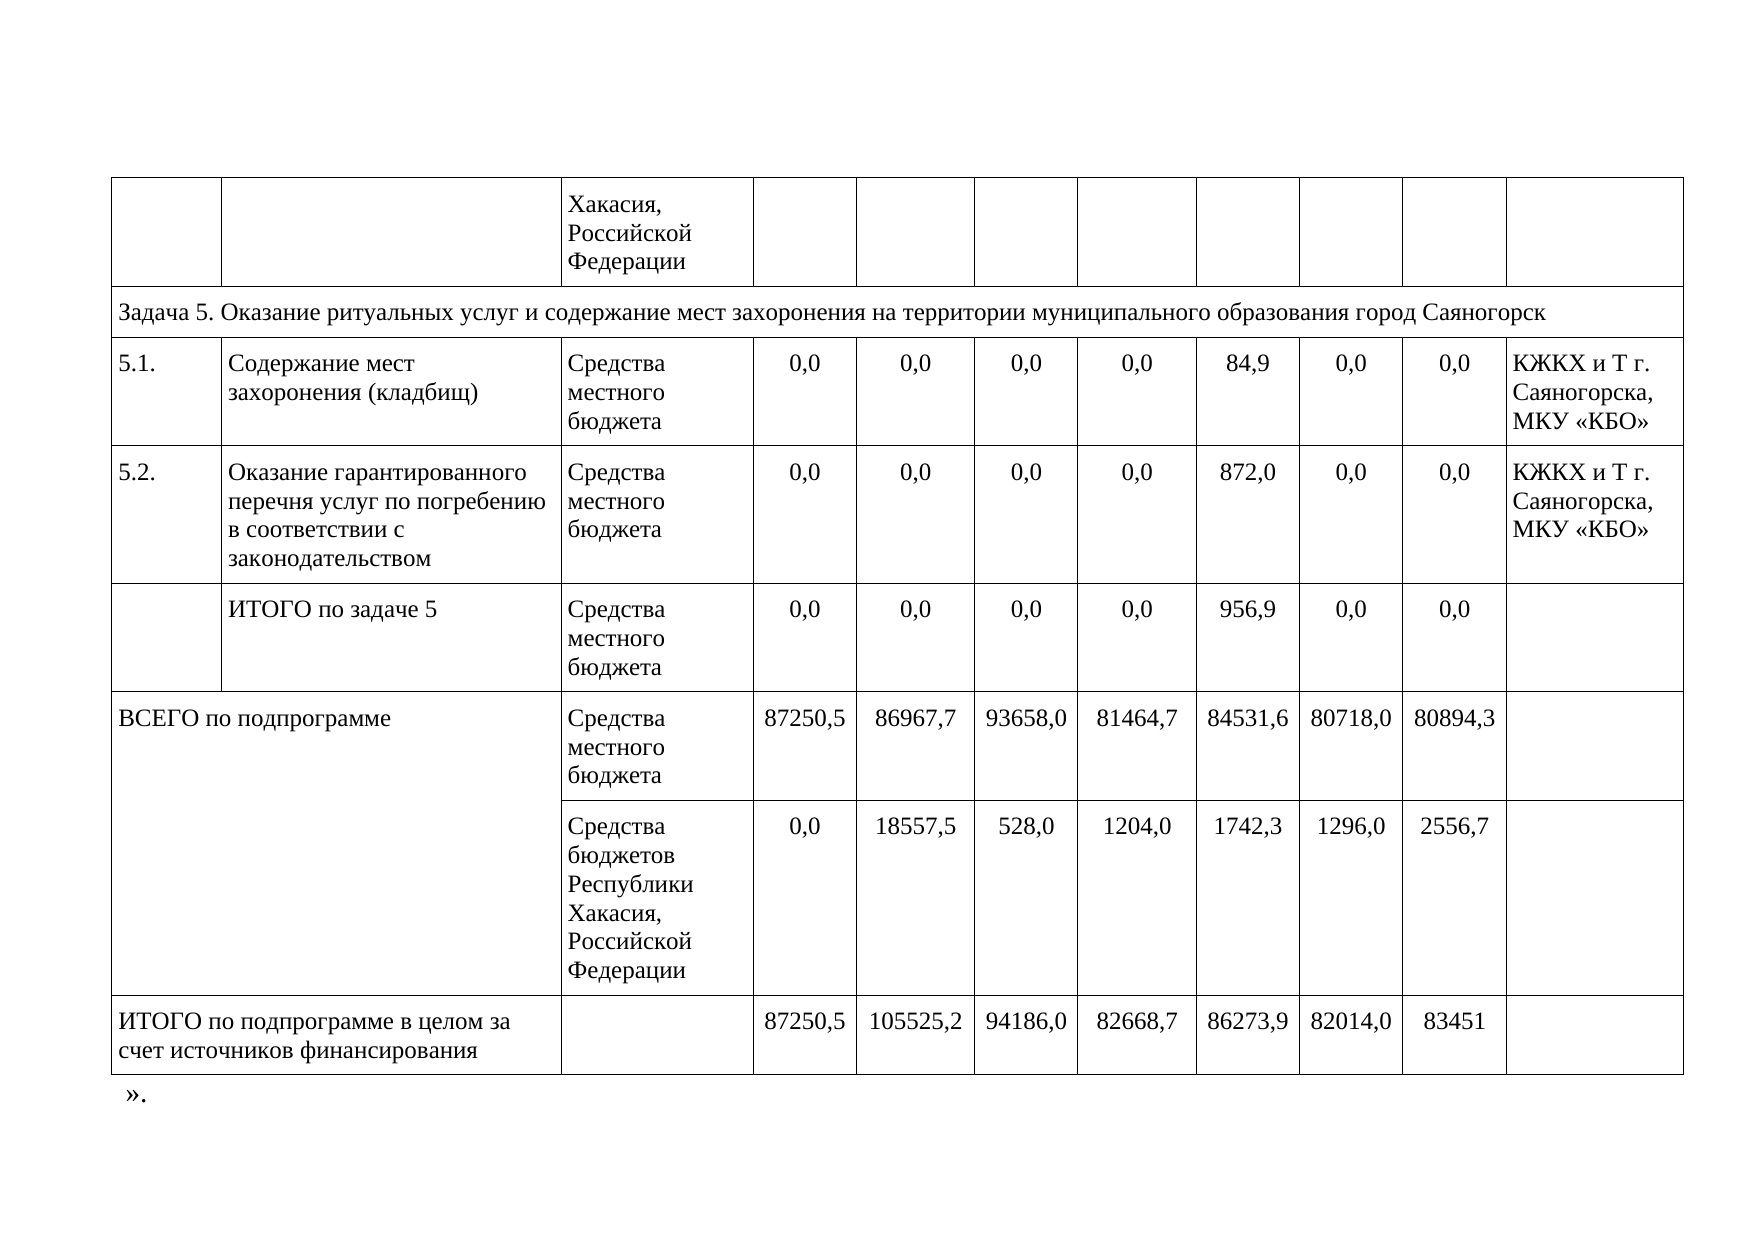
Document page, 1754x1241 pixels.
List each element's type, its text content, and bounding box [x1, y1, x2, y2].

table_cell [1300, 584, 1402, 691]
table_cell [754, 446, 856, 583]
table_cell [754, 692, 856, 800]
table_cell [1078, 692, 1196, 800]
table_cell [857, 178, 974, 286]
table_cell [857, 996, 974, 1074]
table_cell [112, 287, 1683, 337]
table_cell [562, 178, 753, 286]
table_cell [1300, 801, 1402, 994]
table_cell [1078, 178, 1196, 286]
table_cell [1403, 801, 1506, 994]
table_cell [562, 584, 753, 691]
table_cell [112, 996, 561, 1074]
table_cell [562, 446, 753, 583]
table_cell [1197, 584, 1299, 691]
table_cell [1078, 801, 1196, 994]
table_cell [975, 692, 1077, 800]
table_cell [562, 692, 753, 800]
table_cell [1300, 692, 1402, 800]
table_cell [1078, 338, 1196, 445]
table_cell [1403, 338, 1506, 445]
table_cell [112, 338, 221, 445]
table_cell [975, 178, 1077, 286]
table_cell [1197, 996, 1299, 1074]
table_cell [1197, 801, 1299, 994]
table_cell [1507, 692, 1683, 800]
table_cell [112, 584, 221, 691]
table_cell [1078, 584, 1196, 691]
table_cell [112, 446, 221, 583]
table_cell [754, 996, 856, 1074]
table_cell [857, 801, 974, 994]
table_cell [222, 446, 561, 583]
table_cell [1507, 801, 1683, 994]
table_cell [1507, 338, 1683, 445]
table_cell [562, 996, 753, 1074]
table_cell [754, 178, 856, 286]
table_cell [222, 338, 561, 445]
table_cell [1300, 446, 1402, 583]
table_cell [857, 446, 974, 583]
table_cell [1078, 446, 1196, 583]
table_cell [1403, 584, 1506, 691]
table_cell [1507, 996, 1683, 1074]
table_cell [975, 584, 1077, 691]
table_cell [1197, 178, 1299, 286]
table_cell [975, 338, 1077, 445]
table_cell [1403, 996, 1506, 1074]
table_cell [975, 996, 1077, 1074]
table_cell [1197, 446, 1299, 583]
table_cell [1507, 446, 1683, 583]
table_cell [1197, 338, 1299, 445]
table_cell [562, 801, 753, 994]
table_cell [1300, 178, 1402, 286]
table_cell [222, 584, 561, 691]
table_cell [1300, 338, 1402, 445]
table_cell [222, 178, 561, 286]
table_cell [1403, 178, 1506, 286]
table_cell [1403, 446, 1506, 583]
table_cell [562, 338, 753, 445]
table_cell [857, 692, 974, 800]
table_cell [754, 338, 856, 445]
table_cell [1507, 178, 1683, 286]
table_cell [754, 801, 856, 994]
text ». [118, 1075, 1668, 1109]
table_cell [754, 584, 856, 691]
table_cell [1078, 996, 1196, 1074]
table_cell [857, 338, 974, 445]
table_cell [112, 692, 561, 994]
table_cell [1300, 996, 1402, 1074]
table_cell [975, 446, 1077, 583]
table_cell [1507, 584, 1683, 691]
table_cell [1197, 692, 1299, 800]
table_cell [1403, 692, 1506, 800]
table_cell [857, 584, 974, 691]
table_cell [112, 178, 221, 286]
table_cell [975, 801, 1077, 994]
